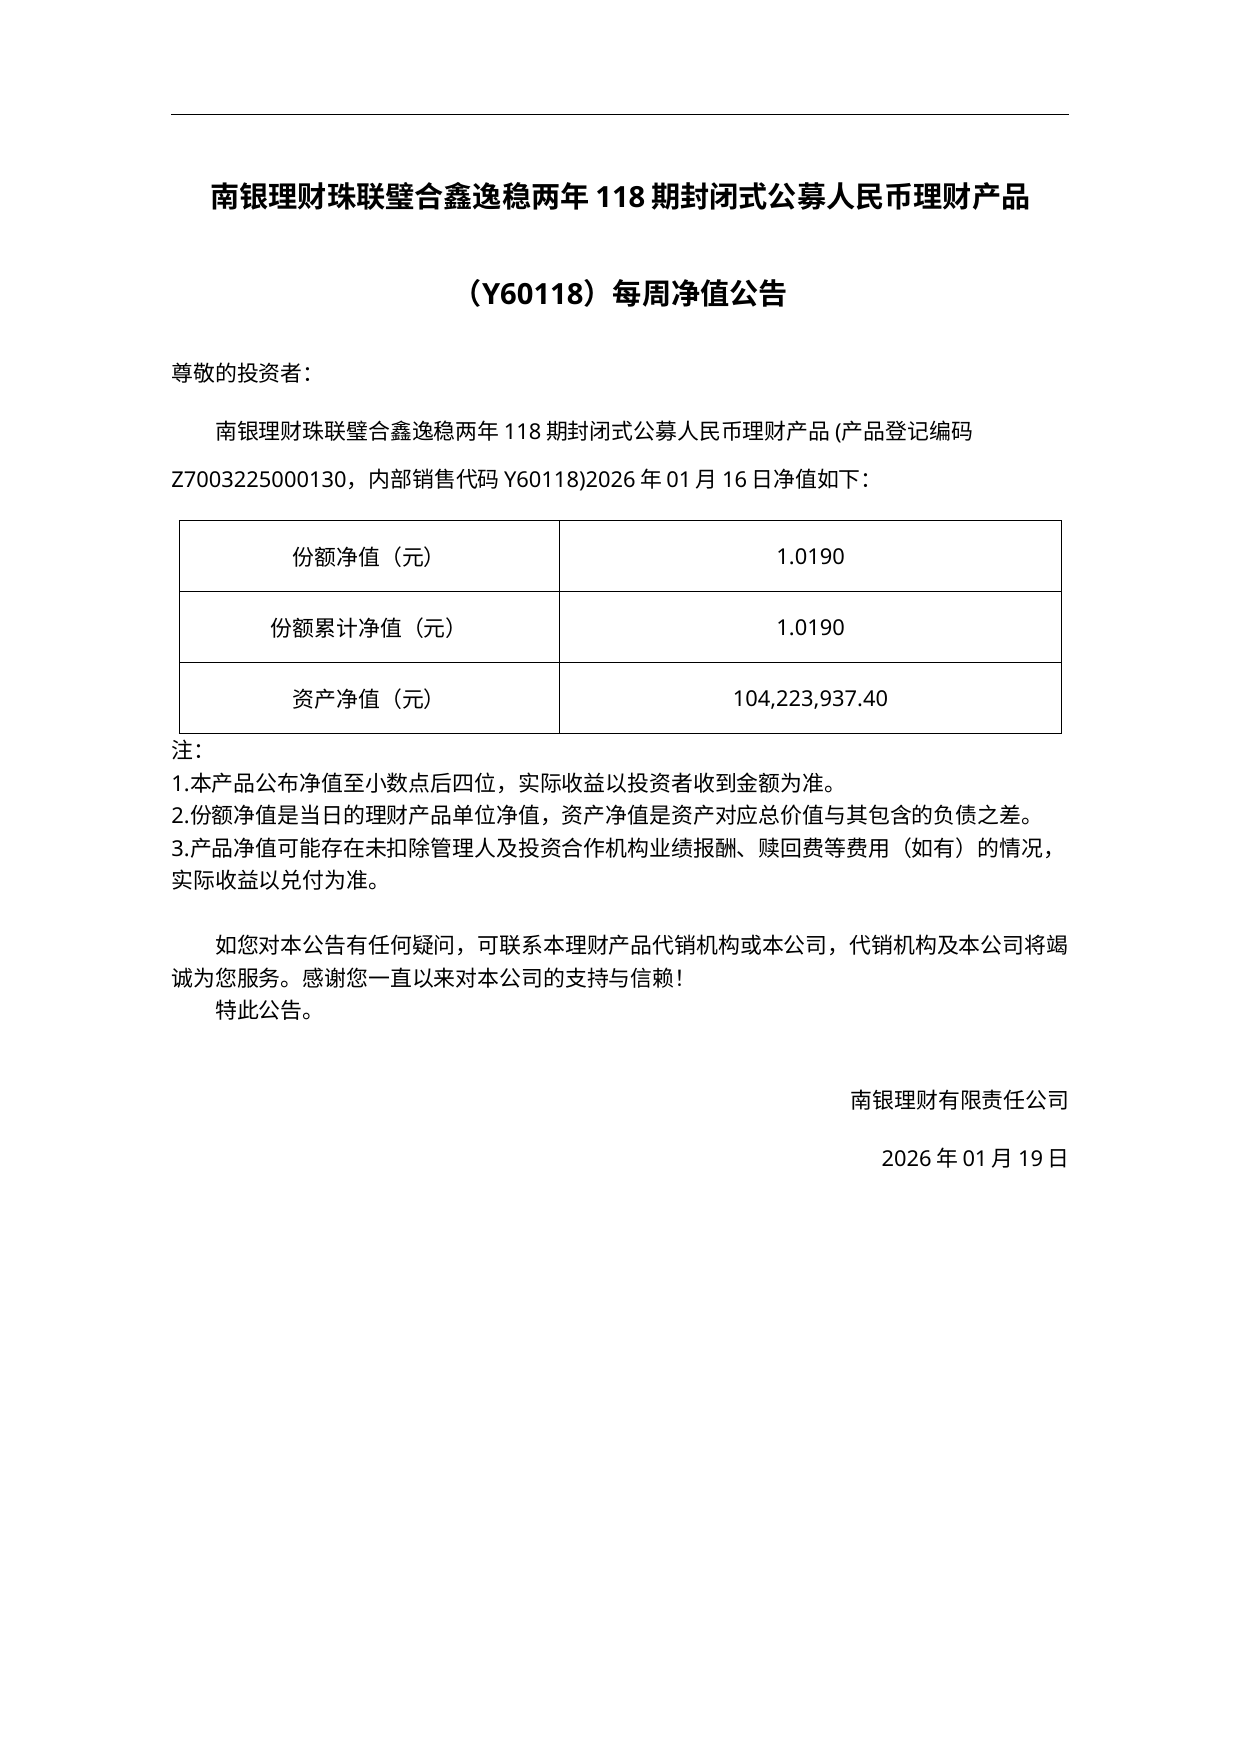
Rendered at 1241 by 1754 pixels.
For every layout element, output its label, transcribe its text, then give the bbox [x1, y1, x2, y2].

text 1.本产品公布净值至小数点后四位，实际收益以投资者收到金额为准。 [171, 765, 1069, 798]
text 尊敬的投资者： [171, 355, 1069, 388]
table_cell 资产净值（元） [180, 663, 559, 733]
table_header 份额净值（元） [180, 521, 559, 591]
text 南银理财有限责任公司 [171, 1082, 1069, 1115]
table_header 1.0190 [560, 521, 1061, 591]
table_cell 1.0190 [560, 592, 1061, 662]
text 南银理财珠联璧合鑫逸稳两年118期封闭式公募人民币理财产品 (产品登记编码Z7003225000130，内部销售代码Y60118)2026年01月16日净值如下： [171, 413, 1069, 494]
table_cell 104,223,937.40 [560, 663, 1061, 733]
text 2.份额净值是当日的理财产品单位净值，资产净值是资产对应总价值与其包含的负债之差。 [171, 798, 1069, 830]
text 如您对本公告有任何疑问，可联系本理财产品代销机构或本公司，代销机构及本公司将竭诚为您服务。感谢您一直以来对本公司的支持与信赖！ [171, 928, 1069, 993]
text 南银理财珠联璧合鑫逸稳两年118期封闭式公募人民币理财产品（Y60118）每周净值公告 [171, 162, 1069, 324]
text 2026年01月19日 [171, 1140, 1069, 1173]
table_cell 份额累计净值（元） [180, 592, 559, 662]
text 注： [171, 733, 1069, 765]
text 特此公告。 [171, 993, 1069, 1025]
text 3.产品净值可能存在未扣除管理人及投资合作机构业绩报酬、赎回费等费用（如有）的情况，实际收益以兑付为准。 [171, 830, 1069, 895]
